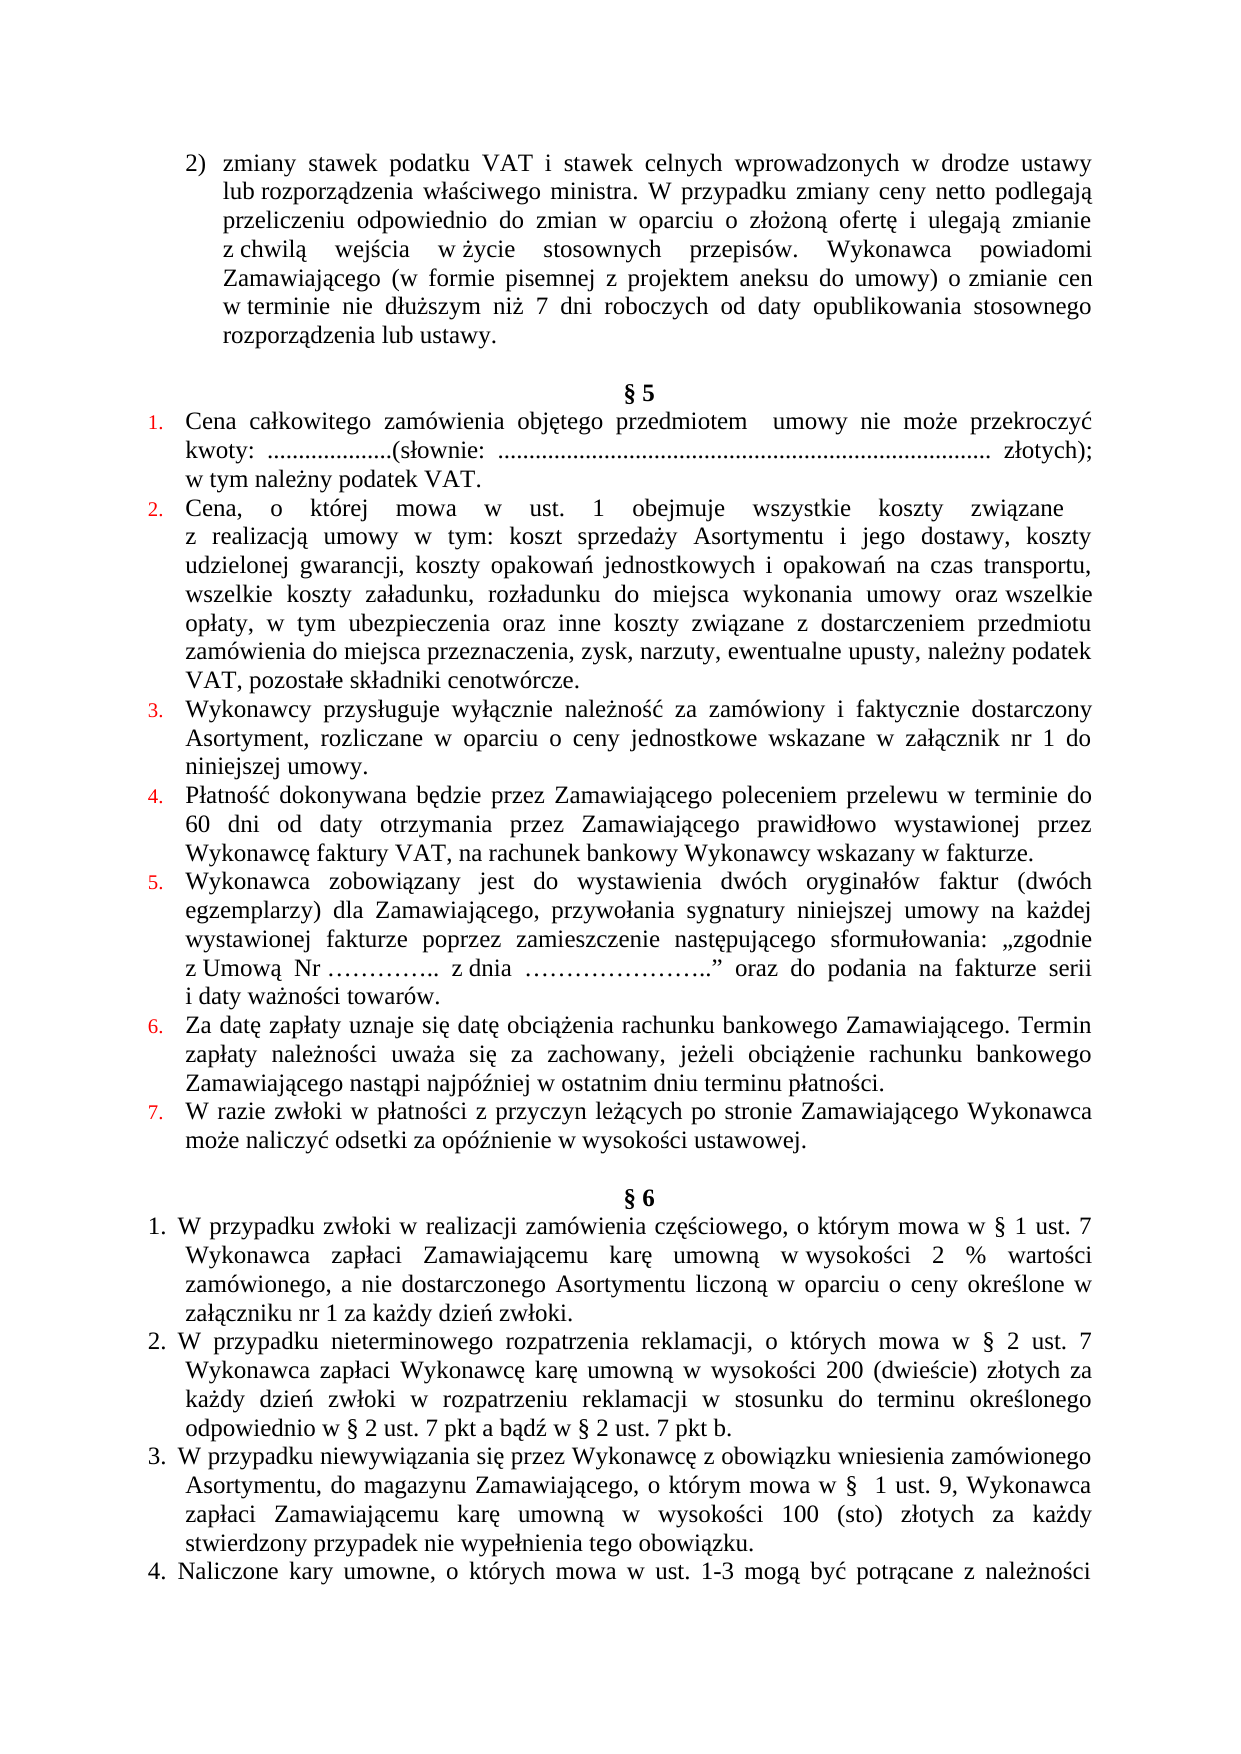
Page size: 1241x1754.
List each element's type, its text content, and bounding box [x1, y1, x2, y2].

list Cena, o której mowa w ust. 1 obejmuje wszystkie koszty związane z realizacją umowy w tym: koszt sprzedaży Asortymentu i jego dostawy, koszty udzielonej gwarancji, koszty opakowań jednostkowych i opakowań na czas transportu, wszelkie koszty załadunku, rozładunku do miejsca wykonania umowy oraz wszelkie opłaty, w tym ubezpieczenia oraz inne koszty związane z dostarczeniem przedmiotu zamówienia do miejsca przeznaczenia, zysk, narzuty, ewentualne upusty, należny podatek VAT, pozostałe składniki cenotwórcze. [148, 493, 1093, 694]
list W przypadku nieterminowego rozpatrzenia reklamacji, o których mowa w § 2 ust. 7 Wykonawca zapłaci Wykonawcę karę umowną w wysokości 200 (dwieście) złotych za każdy dzień zwłoki w rozpatrzeniu reklamacji w stosunku do terminu określonego odpowiednio w § 2 ust. 7 pkt a bądź w § 2 ust. 7 pkt b. [148, 1326, 1093, 1441]
text § 5 [185, 378, 1093, 406]
list Wykonawca zobowiązany jest do wystawienia dwóch oryginałów faktur (dwóch egzemplarzy) dla Zamawiającego, przywołania sygnatury niniejszej umowy na każdej wystawionej fakturze poprzez zamieszczenie następującego sformułowania: „zgodnie z Umową Nr ………….. z dnia …………………..” oraz do podania na fakturze serii i daty ważności towarów. [148, 866, 1093, 1010]
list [148, 1556, 1093, 1585]
list W przypadku niewywiązania się przez Wykonawcę z obowiązku wniesienia zamówionego Asortymentu, do magazynu Zamawiającego, o którym mowa w § 1 ust. 9, Wykonawca zapłaci Zamawiającemu karę umowną w wysokości 100 (sto) złotych za każdy stwierdzony przypadek nie wypełnienia tego obowiązku. [148, 1441, 1093, 1556]
list W razie zwłoki w płatności z przyczyn leżących po stronie Zamawiającego Wykonawca może naliczyć odsetki za opóźnienie w wysokości ustawowej. [148, 1096, 1093, 1154]
list Wykonawcy przysługuje wyłącznie należność za zamówiony i faktycznie dostarczony Asortyment, rozliczane w oparciu o ceny jednostkowe wskazane w załącznik nr 1 do niniejszej umowy. [148, 694, 1093, 780]
list W przypadku zwłoki w realizacji zamówienia częściowego, o którym mowa w § 1 ust. 7 Wykonawca zapłaci Zamawiającemu karę umowną w wysokości 2 % wartości zamówionego, a nie dostarczonego Asortymentu liczoną w oparciu o ceny określone w załączniku nr 1 za każdy dzień zwłoki. [148, 1211, 1093, 1326]
list Płatność dokonywana będzie przez Zamawiającego poleceniem przelewu w terminie do 60 dni od daty otrzymania przez Zamawiającego prawidłowo wystawionej przez Wykonawcę faktury VAT, na rachunek bankowy Wykonawcy wskazany w fakturze. [148, 780, 1093, 866]
text § 6 [185, 1183, 1093, 1211]
list Za datę zapłaty uznaje się datę obciążenia rachunku bankowego Zamawiającego. Termin zapłaty należności uważa się za zachowany, jeżeli obciążenie rachunku bankowego Zamawiającego nastąpi najpóźniej w ostatnim dniu terminu płatności. [148, 1010, 1093, 1096]
list Cena całkowitego zamówienia objętego przedmiotem umowy nie może przekroczyć kwoty: ....................(słownie: ............................................................................... złotych); w tym należny podatek VAT. [148, 406, 1093, 493]
list zmiany stawek podatku VAT i stawek celnych wprowadzonych w drodze ustawy lub rozporządzenia właściwego ministra. W przypadku zmiany ceny netto podlegają przeliczeniu odpowiednio do zmian w oparciu o złożoną ofertę i ulegają zmianie z chwilą wejścia w życie stosownych przepisów. Wykonawca powiadomi Zamawiającego (w formie pisemnej z projektem aneksu do umowy) o zmianie cen w terminie nie dłuższym niż 7 dni roboczych od daty opublikowania stosownego rozporządzenia lub ustawy. [185, 148, 1093, 349]
